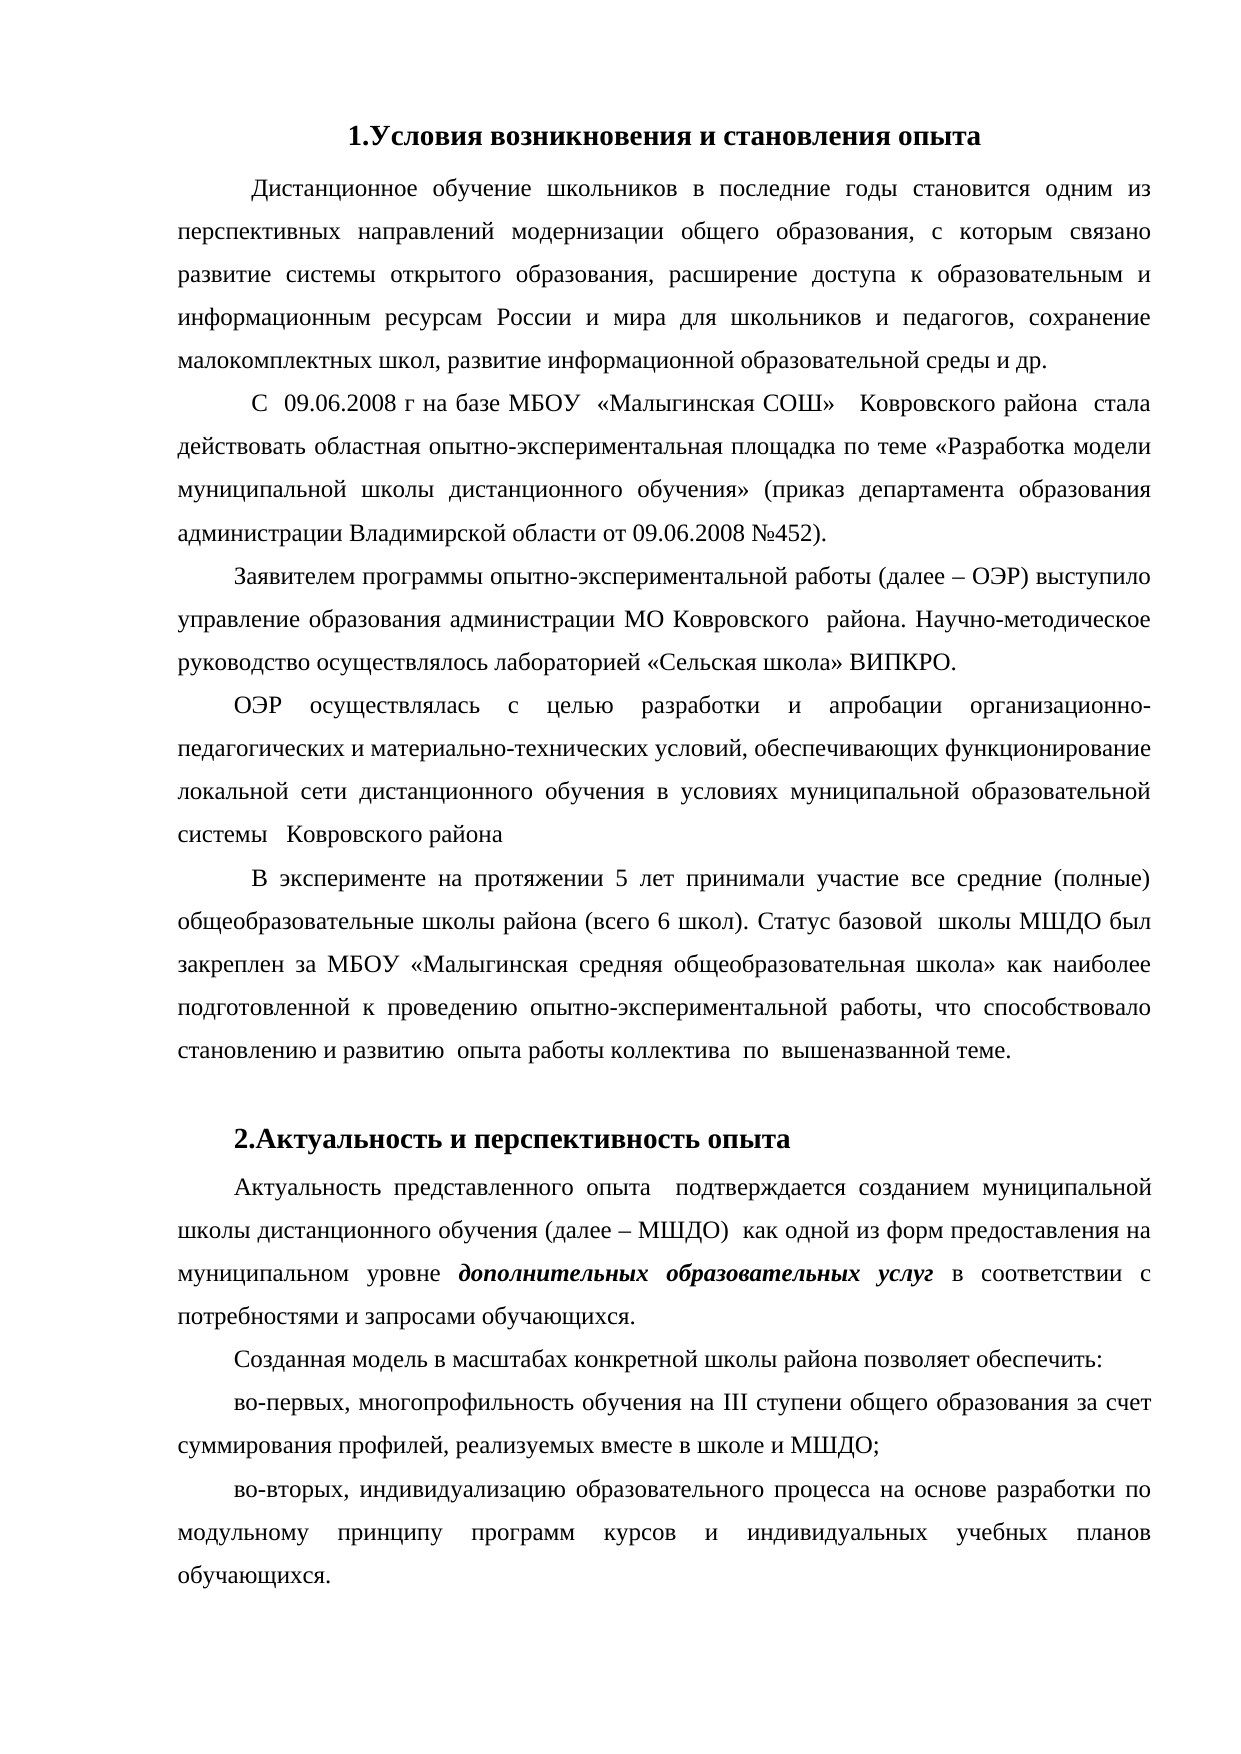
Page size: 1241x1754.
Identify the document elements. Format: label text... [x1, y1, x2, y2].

text во-вторых, индивидуализацию образовательного процесса на основе разработки по модульному принципу программ курсов и индивидуальных учебных планов обучающихся. [177, 1474, 1152, 1589]
text ОЭР осуществлялась с целью разработки и апробации организационно-педагогических и материально-технических условий, обеспечивающих функционирование локальной сети дистанционного обучения в условиях муниципальной образовательной системы Ковровского района [177, 690, 1152, 848]
text Актуальность представленного опыта подтверждается созданием муниципальной школы дистанционного обучения (далее – МШДО) как одной из форм предоставления на муниципальном уровне дополнительных образовательных услуг в соответствии с потребностями и запросами обучающихся. [177, 1172, 1152, 1330]
text Созданная модель в масштабах конкретной школы района позволяет обеспечить: [177, 1344, 1152, 1373]
text В эксперименте на протяжении 5 лет принимали участие все средние (полные) общеобразовательные школы района (всего 6 школ). Статус базовой школы МШДО был закреплен за МБОУ «Малыгинская средняя общеобразовательная школа» как наиболее подготовленной к проведению опытно-экспериментальной работы, что способствовало становлению и развитию опыта работы коллектива по вышеназванной теме. [177, 863, 1152, 1064]
text С 09.06.2008 г на базе МБОУ «Малыгинская СОШ» Ковровского района стала действовать областная опытно-экспериментальная площадка по теме «Разработка модели муниципальной школы дистанционного обучения» (приказ департамента образования администрации Владимирской области от 09.06.2008 №452). [177, 388, 1152, 546]
text 2.Актуальность и перспективность опыта [177, 1121, 1152, 1155]
text Заявителем программы опытно-экспериментальной работы (далее – ОЭР) выступило управление образования администрации МО Ковровского района. Научно-методическое руководство осуществлялось лабораторией «Сельская школа» ВИПКРО. [177, 561, 1152, 676]
text во-первых, многопрофильность обучения на III ступени общего образования за счет суммирования профилей, реализуемых вместе в школе и МШДО; [177, 1387, 1152, 1459]
text Дистанционное обучение школьников в последние годы становится одним из перспективных направлений модернизации общего образования, с которым связано развитие системы открытого образования, расширение доступа к образовательным и информационным ресурсам России и мира для школьников и педагогов, сохранение малокомплектных школ, развитие информационной образовательной среды и др. [177, 173, 1152, 374]
text 1.Условия возникновения и становления опыта [177, 118, 1152, 152]
